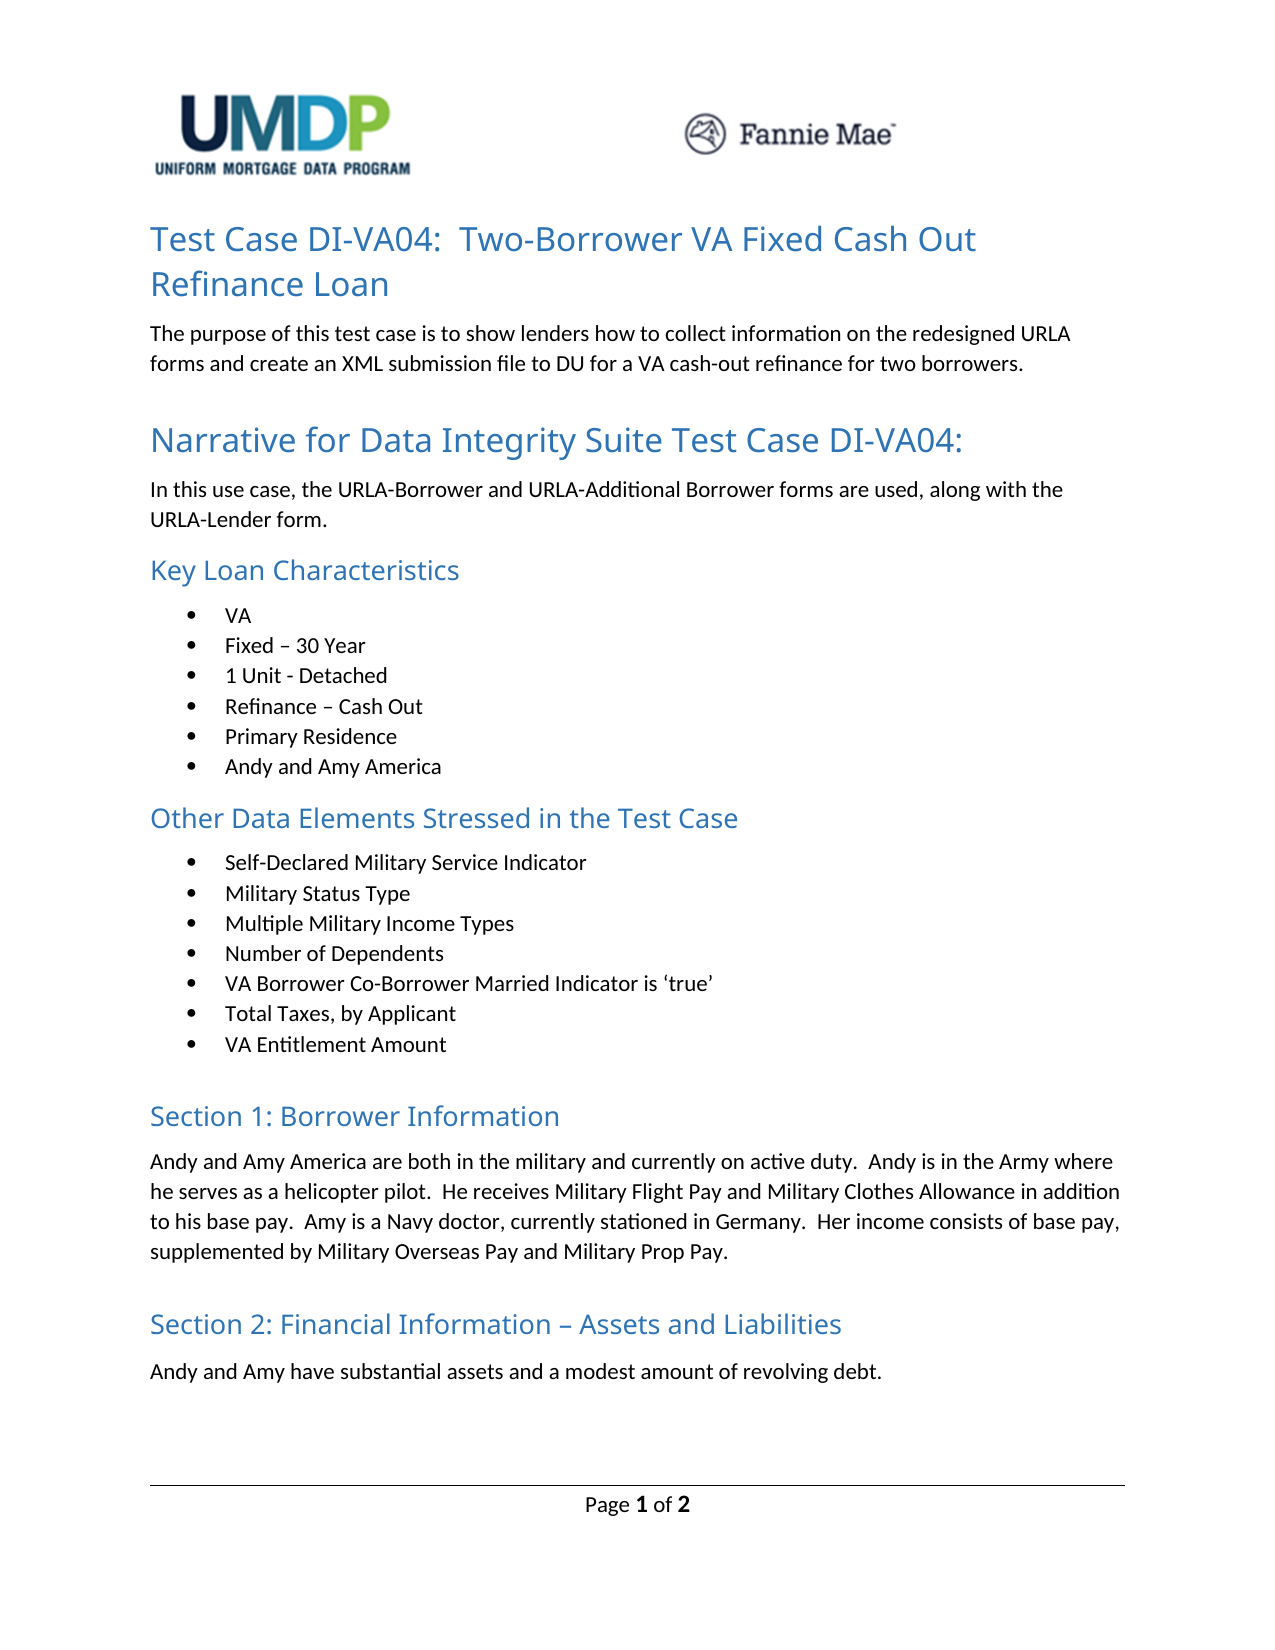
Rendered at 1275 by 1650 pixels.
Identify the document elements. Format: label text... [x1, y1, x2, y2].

list Multiple Military Income Types [187, 909, 1125, 937]
list VA Entitlement Amount [187, 1030, 1125, 1058]
list Number of Dependents [187, 939, 1125, 967]
text In this use case, the URLA-Borrower and URLA-Additional Borrower forms are used, along with the URLA-Lender form. [150, 475, 1125, 533]
list Self-Declared Military Service Indicator [187, 848, 1125, 876]
text Andy and Amy have substantial assets and a modest amount of revolving debt. [150, 1357, 1125, 1385]
subtitle Other Data Elements Stressed in the Test Case [150, 799, 1125, 836]
list Refinance – Cash Out [187, 692, 1125, 720]
subtitle Section 2: Financial Information – Assets and Liabilities [150, 1305, 1125, 1342]
list VA [187, 601, 1125, 629]
subtitle Key Loan Characteristics [150, 552, 1125, 589]
list VA Borrower Co-Borrower Married Indicator is ‘true’ [187, 969, 1125, 997]
list Andy and Amy America [187, 752, 1125, 780]
text The purpose of this test case is to show lenders how to collect information on the redesigned URLA forms and create an XML submission file to DU for a VA cash-out refinance for two borrowers. [150, 319, 1125, 377]
picture [150, 75, 1125, 178]
list Total Taxes, by Applicant [187, 999, 1125, 1027]
list Military Status Type [187, 879, 1125, 907]
subtitle Test Case DI-VA04: Two-Borrower VA Fixed Cash Out Refinance Loan [150, 216, 1134, 306]
list Primary Residence [187, 722, 1125, 750]
subtitle Section 1: Borrower Information [150, 1097, 1125, 1134]
list 1 Unit - Detached [187, 662, 1125, 689]
text Andy and Amy America are both in the military and currently on active duty. Andy is in the Army where he serves as a helicopter pilot. He receives Military Flight Pay and Military Clothes Allowance in addition to his base pay. Amy is a Navy doctor, currently stationed in Germany. Her income consists of base pay, supplemented by Military Overseas Pay and Military Prop Pay. [150, 1147, 1125, 1265]
list Fixed – 30 Year [187, 631, 1125, 659]
subtitle Narrative for Data Integrity Suite Test Case DI-VA04: [150, 417, 1134, 462]
